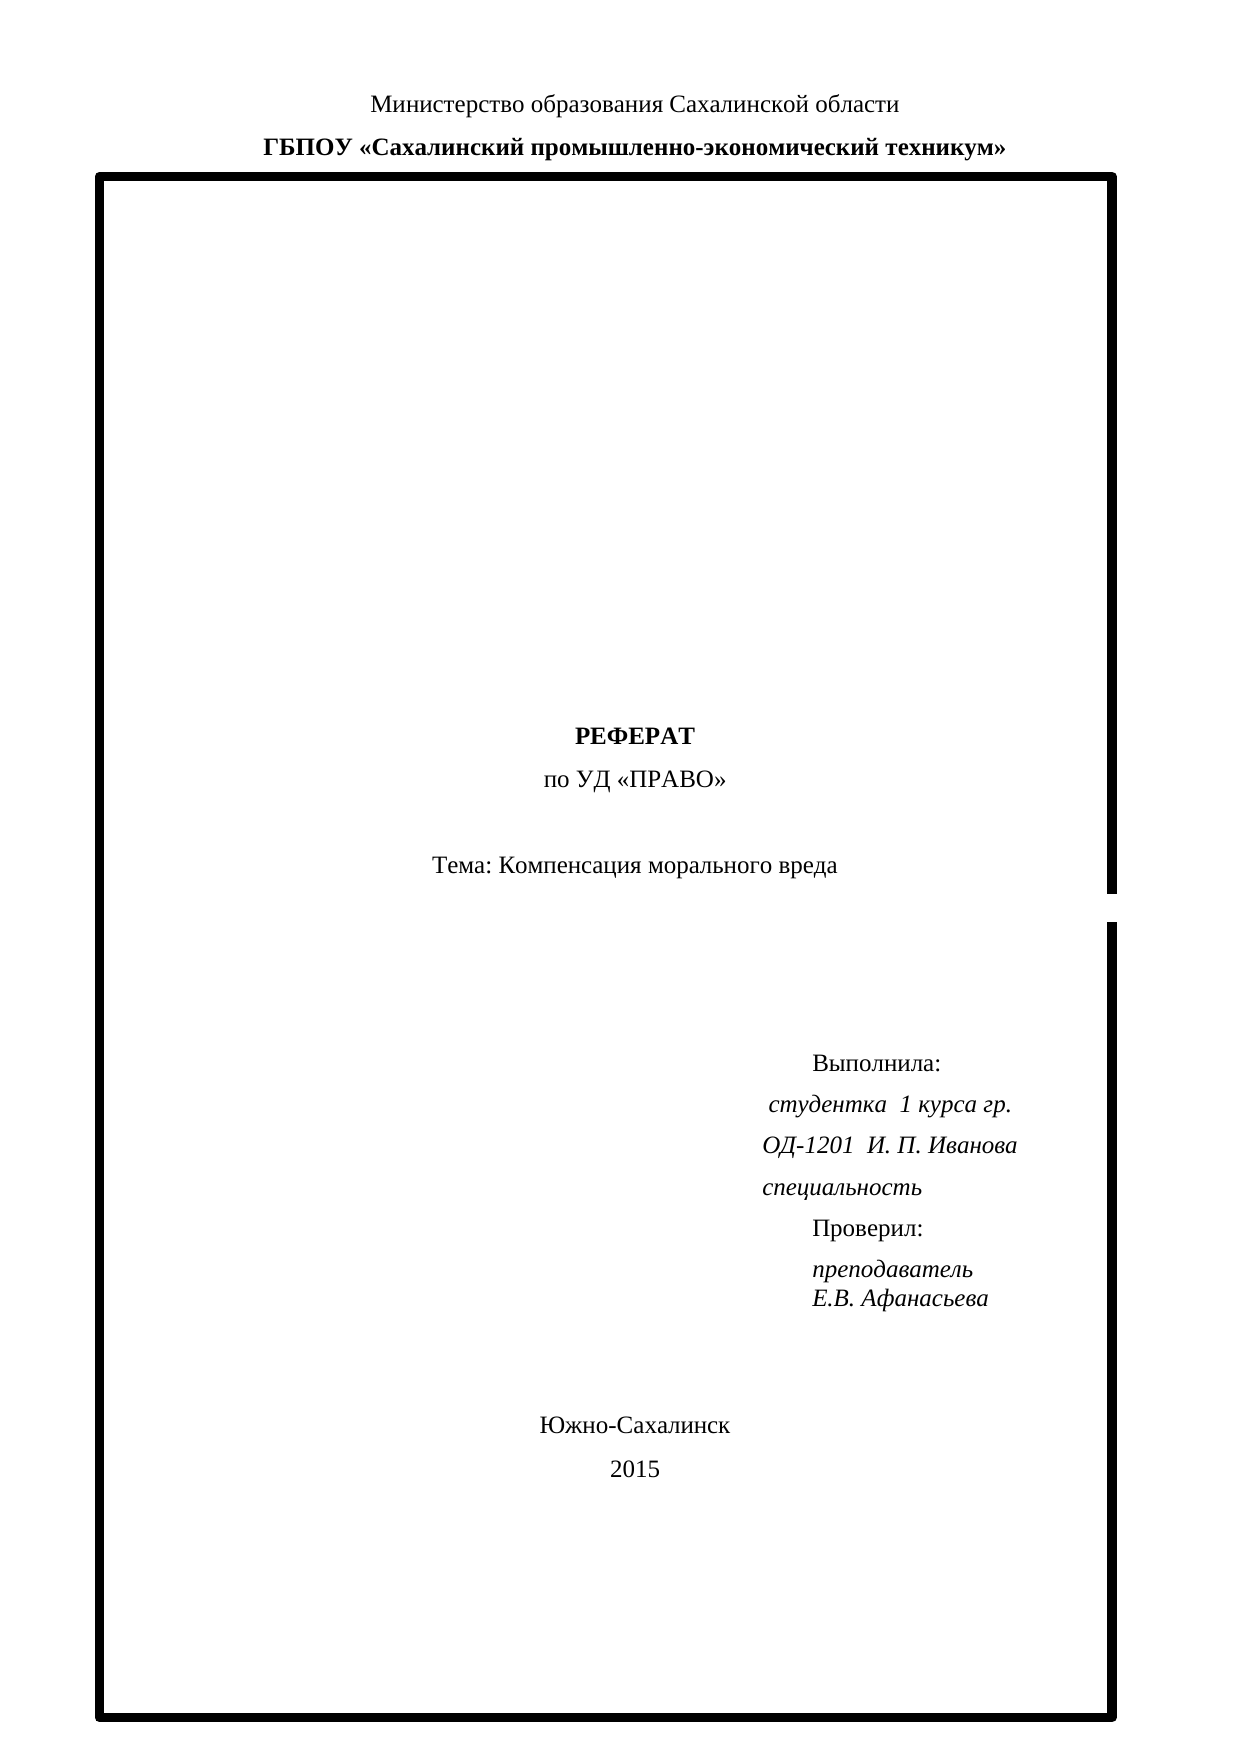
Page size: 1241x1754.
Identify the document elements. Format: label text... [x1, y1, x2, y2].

text ОД-1201 И. П. Иванова [662, 1131, 1152, 1159]
text специальность [662, 1172, 1152, 1201]
text Тема: Компенсация морального вреда [118, 851, 1152, 879]
text студентка 1 курса гр. [662, 1089, 1152, 1118]
text по УД «ПРАВО» [118, 764, 1152, 793]
text Выполнила: [662, 1048, 1152, 1077]
subtitle ГБПОУ «Сахалинский промышленно-экономический техникум» [118, 132, 1152, 161]
text Южно-Сахалинск 2015 [118, 1411, 1152, 1482]
text Министерство образования Сахалинской области [118, 89, 1152, 117]
text преподаватель Е.В. Афанасьева [662, 1254, 1152, 1312]
text Проверил: [662, 1213, 1152, 1242]
subtitle РЕФЕРАТ [118, 721, 1152, 750]
